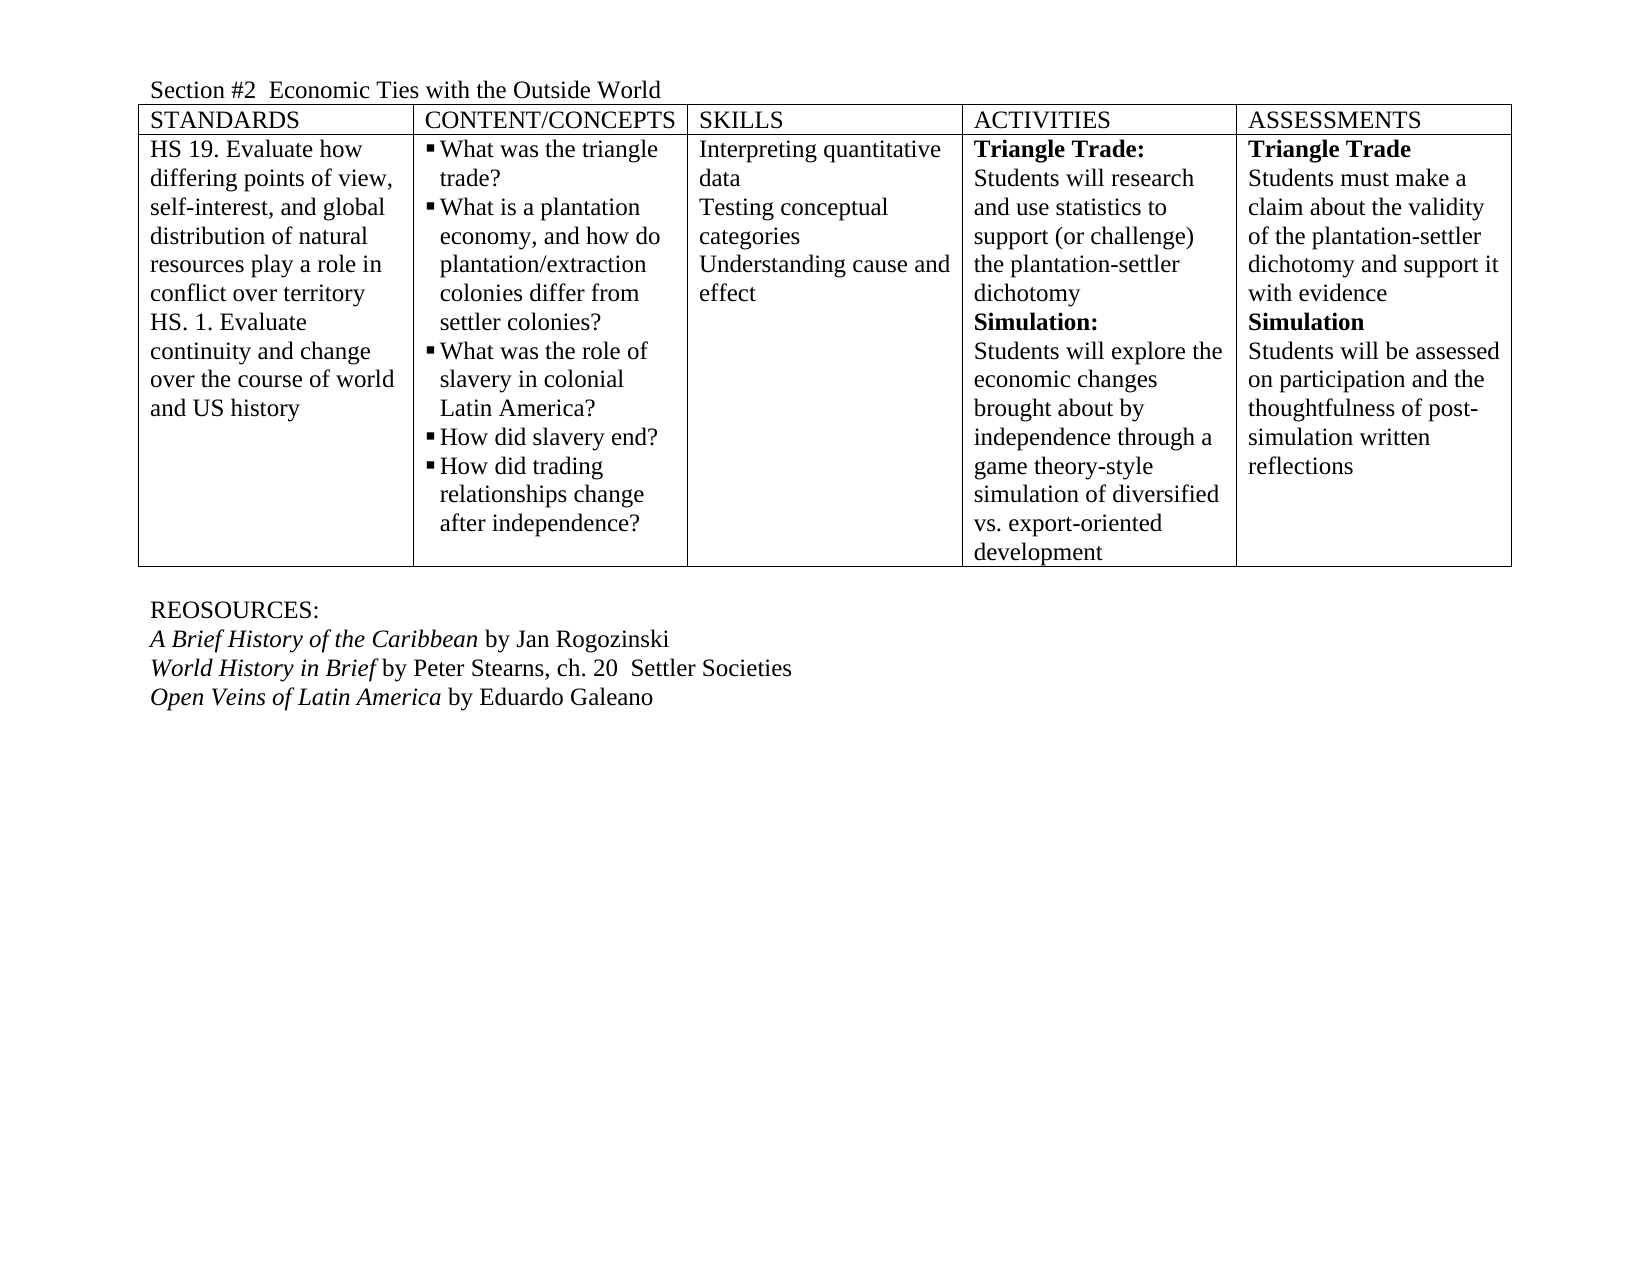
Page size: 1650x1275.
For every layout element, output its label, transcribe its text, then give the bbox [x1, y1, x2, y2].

table_header ACTIVITIES [963, 105, 1236, 133]
table_header SKILLS [688, 105, 962, 133]
table_cell Interpreting quantitative data Testing conceptual categories Understanding cause and effect [688, 135, 962, 566]
text Section #2 Economic Ties with the Outside World [150, 75, 1500, 104]
text Open Veins of Latin America by Eduardo Galeano [150, 682, 1500, 711]
table_header STANDARDS [139, 105, 413, 133]
text World History in Brief by Peter Stearns, ch. 20 Settler Societies [150, 653, 1500, 682]
table_cell HS 19. Evaluate how differing points of view, self-interest, and global distribution of natural resources play a role in conflict over territory HS. 1. Evaluate continuity and change over the course of world and US history [139, 135, 413, 566]
table_header CONTENT/CONCEPTS [414, 105, 687, 133]
table_cell Triangle Trade Students must make a claim about the validity of the plantation-settler dichotomy and support it with evidence Simulation Students will be assessed on participation and the thoughtfulness of post-simulation written reflections [1237, 135, 1511, 566]
text A Brief History of the Caribbean by Jan Rogozinski [150, 624, 1500, 653]
text REOSOURCES: [150, 596, 1500, 624]
table_cell What was the triangle trade? What is a plantation economy, and how do plantation/extraction colonies differ from settler colonies? What was the role of slavery in colonial Latin America? How did slavery end? How did trading relationships change after independence? [414, 135, 687, 566]
table_cell Triangle Trade: Students will research and use statistics to support (or challenge) the plantation-settler dichotomy Simulation: Students will explore the economic changes brought about by independence through a game theory-style simulation of diversified vs. export-oriented development [963, 135, 1236, 566]
table_header ASSESSMENTS [1237, 105, 1511, 133]
